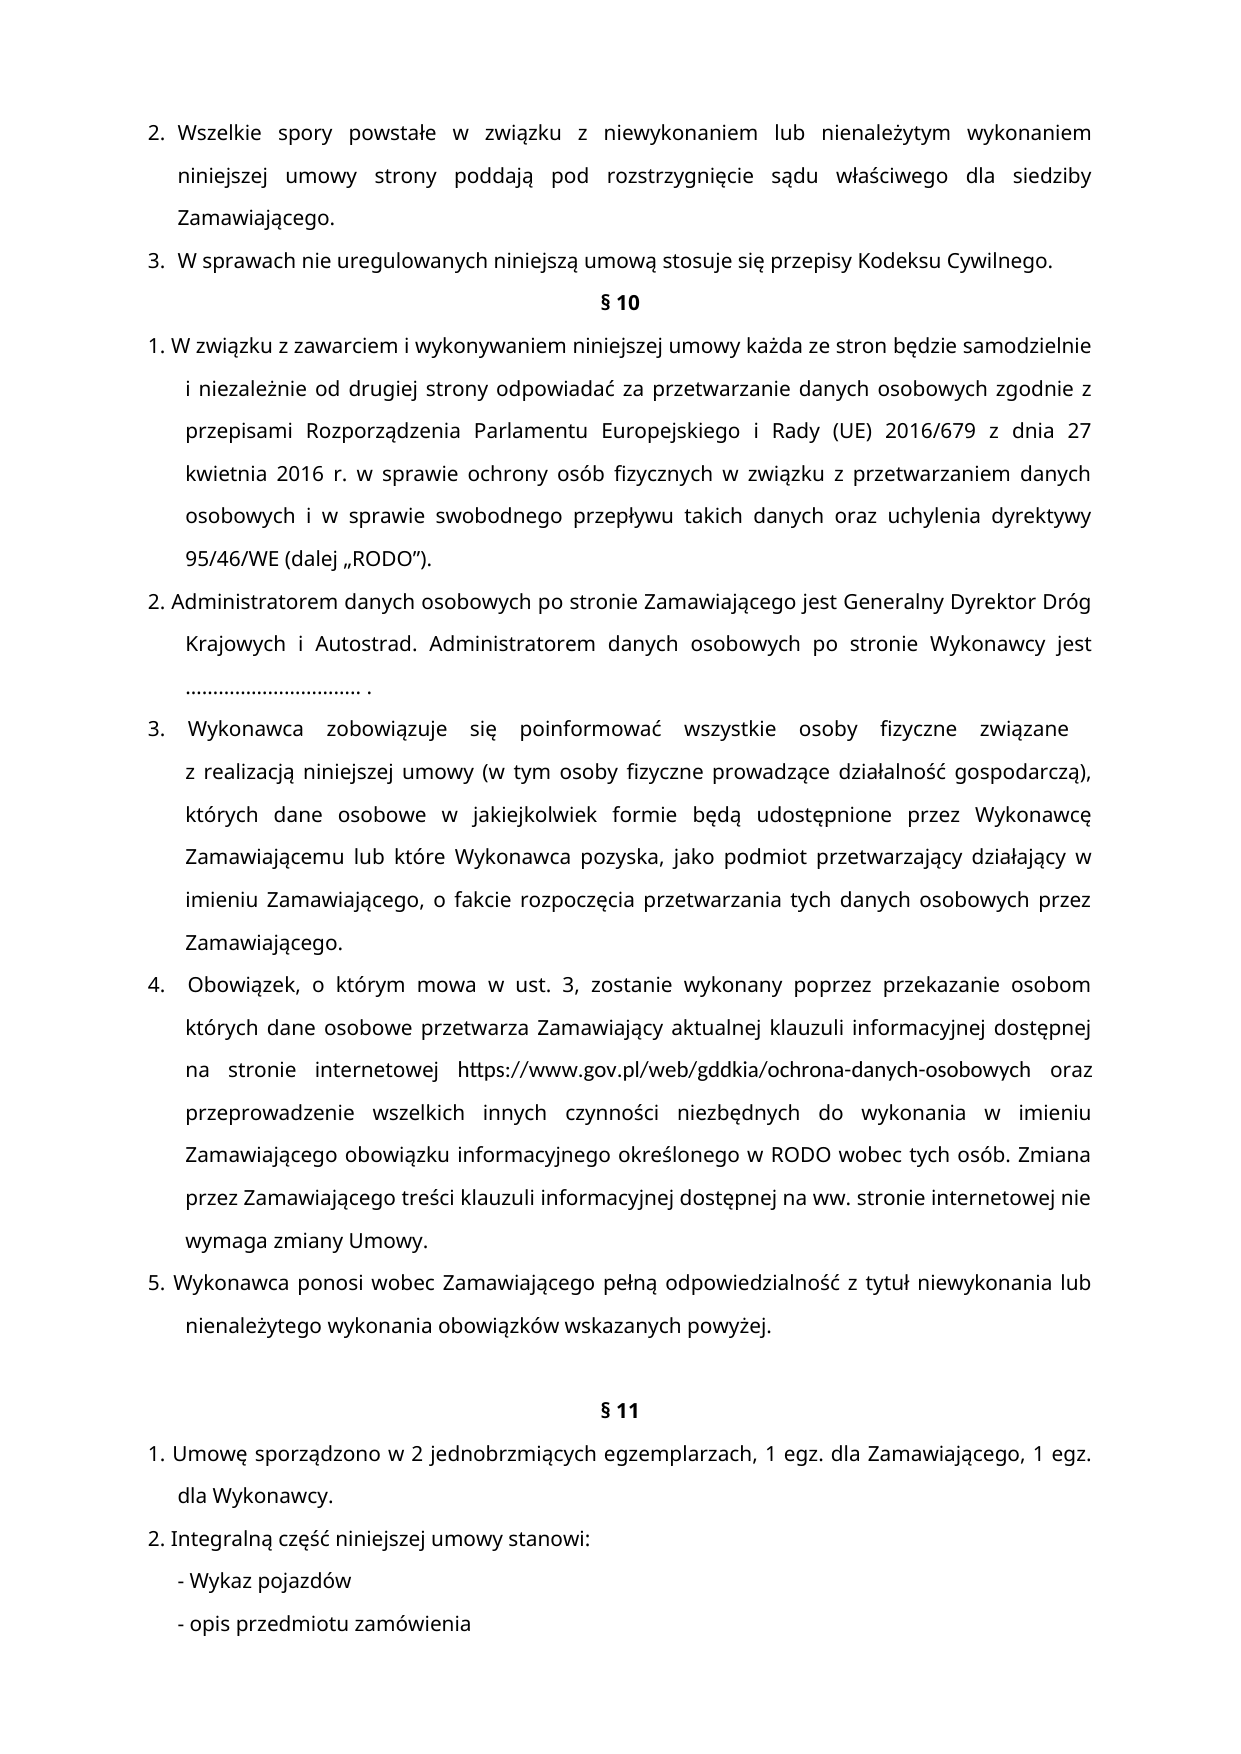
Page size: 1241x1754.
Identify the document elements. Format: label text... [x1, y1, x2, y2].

list Wszelkie spory powstałe w związku z niewykonaniem lub nienależytym wykonaniem niniejszej umowy strony poddają pod rozstrzygnięcie sądu właściwego dla siedziby Zamawiającego. [148, 118, 1092, 232]
text 3. Wykonawca zobowiązuje się poinformować wszystkie osoby fizyczne związane z realizacją niniejszej umowy (w tym osoby fizyczne prowadzące działalność gospodarczą), których dane osobowe w jakiejkolwiek formie będą udostępnione przez Wykonawcę Zamawiającemu lub które Wykonawca pozyska, jako podmiot przetwarzający działający w imieniu Zamawiającego, o fakcie rozpoczęcia przetwarzania tych danych osobowych przez Zamawiającego. [148, 714, 1092, 956]
text 2. Integralną część niniejszej umowy stanowi: [148, 1524, 1092, 1552]
text 2. Administratorem danych osobowych po stronie Zamawiającego jest Generalny Dyrektor Dróg Krajowych i Autostrad. Administratorem danych osobowych po stronie Wykonawcy jest ………………………….. . [148, 587, 1092, 700]
list W sprawach nie uregulowanych niniejszą umową stosuje się przepisy Kodeksu Cywilnego. [148, 246, 1092, 274]
text 4. Obowiązek, o którym mowa w ust. 3, zostanie wykonany poprzez przekazanie osobom których dane osobowe przetwarza Zamawiający aktualnej klauzuli informacyjnej dostępnej na stronie internetowej https://www.gov.pl/web/gddkia/ochrona-danych-osobowych oraz przeprowadzenie wszelkich innych czynności niezbędnych do wykonania w imieniu Zamawiającego obowiązku informacyjnego określonego w RODO wobec tych osób. Zmiana przez Zamawiającego treści klauzuli informacyjnej dostępnej na ww. stronie internetowej nie wymaga zmiany Umowy. [148, 970, 1092, 1254]
text 1. Umowę sporządzono w 2 jednobrzmiących egzemplarzach, 1 egz. dla Zamawiającego, 1 egz. dla Wykonawcy. [148, 1439, 1092, 1510]
text 5. Wykonawca ponosi wobec Zamawiającego pełną odpowiedzialność z tytuł niewykonania lub nienależytego wykonania obowiązków wskazanych powyżej. [148, 1268, 1092, 1339]
text - Wykaz pojazdów [177, 1567, 1092, 1595]
text § 10 [148, 288, 1092, 317]
text § 11 [148, 1396, 1092, 1425]
text 1. W związku z zawarciem i wykonywaniem niniejszej umowy każda ze stron będzie samodzielnie i niezależnie od drugiej strony odpowiadać za przetwarzanie danych osobowych zgodnie z przepisami Rozporządzenia Parlamentu Europejskiego i Rady (UE) 2016/679 z dnia 27 kwietnia 2016 r. w sprawie ochrony osób fizycznych w związku z przetwarzaniem danych osobowych i w sprawie swobodnego przepływu takich danych oraz uchylenia dyrektywy 95/46/WE (dalej „RODO”). [148, 331, 1092, 573]
text - opis przedmiotu zamówienia [177, 1609, 1092, 1638]
